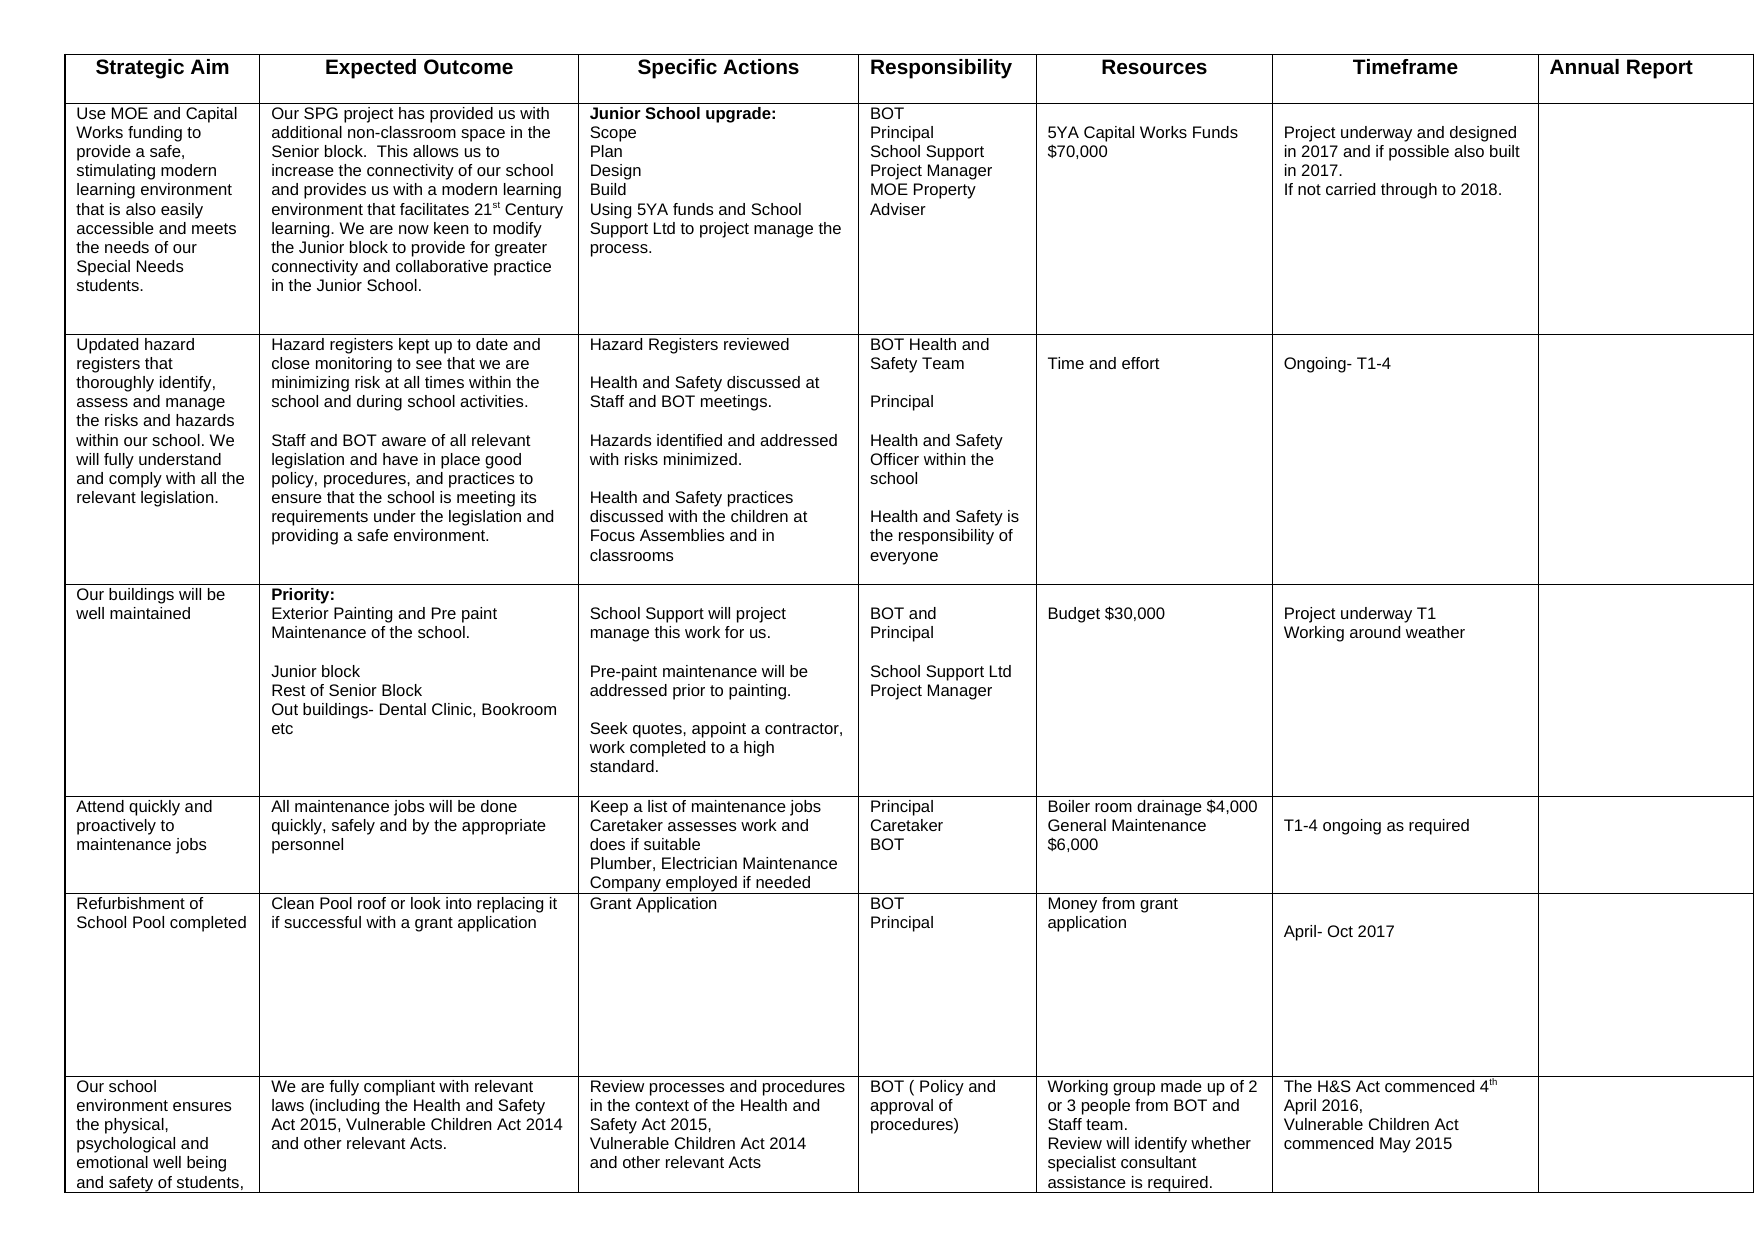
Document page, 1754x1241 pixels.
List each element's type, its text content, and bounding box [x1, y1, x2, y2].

table_cell Priority: Exterior Painting and Pre paint Maintenance of the school. Junior block Rest of Senior Block Out buildings- Dental Clinic, Bookroom etc [260, 585, 578, 796]
table_cell Use MOE and Capital Works funding to provide a safe, stimulating modern learning environment that is also easily accessible and meets the needs of our Special Needs students. [66, 104, 259, 333]
table_cell Boiler room drainage $4,000 General Maintenance $6,000 [1037, 797, 1272, 892]
table_header Annual Report [1539, 55, 1753, 102]
table_cell Hazard Registers reviewed Health and Safety discussed at Staff and BOT meetings. Hazards identified and addressed with risks minimized. Health and Safety practices discussed with the children at Focus Assemblies and in classrooms [579, 335, 858, 584]
table_cell Our SPG project has provided us with additional non-classroom space in the Senior block. This allows us to increase the connectivity of our school and provides us with a modern learning environment that facilitates 21st Century learning. We are now keen to modify the Junior block to provide for greater connectivity and collaborative practice in the Junior School. [260, 104, 578, 333]
table_header Timeframe [1273, 55, 1538, 102]
table_header Responsibility [859, 55, 1036, 102]
table_cell Hazard registers kept up to date and close monitoring to see that we are minimizing risk at all times within the school and during school activities. Staff and BOT aware of all relevant legislation and have in place good policy, procedures, and practices to ensure that the school is meeting its requirements under the legislation and providing a safe environment. [260, 335, 578, 584]
table_cell Our buildings will be well maintained [66, 585, 259, 796]
table_cell 5YA Capital Works Funds $70,000 [1037, 104, 1272, 333]
table_cell Keep a list of maintenance jobs Caretaker assesses work and does if suitable Plumber, Electrician Maintenance Company employed if needed [579, 797, 858, 892]
table_cell [1539, 335, 1753, 584]
table_cell BOT Principal School Support Project Manager MOE Property Adviser [859, 104, 1036, 333]
table_cell [1539, 894, 1753, 1076]
table_cell BOT Health and Safety Team Principal Health and Safety Officer within the school Health and Safety is the responsibility of everyone [859, 335, 1036, 584]
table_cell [66, 1077, 259, 1192]
table_cell Refurbishment of School Pool completed [66, 894, 259, 1076]
table_cell BOT and Principal School Support Ltd Project Manager [859, 585, 1036, 796]
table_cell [579, 1077, 858, 1192]
table_cell Project underway and designed in 2017 and if possible also built in 2017. If not carried through to 2018. [1273, 104, 1538, 333]
table_cell [1539, 797, 1753, 892]
table_cell Ongoing- T1-4 [1273, 335, 1538, 584]
table_cell Junior School upgrade: Scope Plan Design Build Using 5YA funds and School Support Ltd to project manage the process. [579, 104, 858, 333]
table_cell Project underway T1 Working around weather [1273, 585, 1538, 796]
table_cell Attend quickly and proactively to maintenance jobs [66, 797, 259, 892]
table_header Strategic Aim [66, 55, 259, 102]
table_cell Time and effort [1037, 335, 1272, 584]
table_cell Money from grant application [1037, 894, 1272, 1076]
table_cell Grant Application [579, 894, 858, 1076]
table_cell BOT Principal [859, 894, 1036, 1076]
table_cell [260, 1077, 578, 1192]
table_cell Principal Caretaker BOT [859, 797, 1036, 892]
table_header Expected Outcome [260, 55, 578, 102]
table_cell April- Oct 2017 [1273, 894, 1538, 1076]
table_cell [859, 1077, 1036, 1192]
table_cell Updated hazard registers that thoroughly identify, assess and manage the risks and hazards within our school. We will fully understand and comply with all the relevant legislation. [66, 335, 259, 584]
table_cell Clean Pool roof or look into replacing it if successful with a grant application [260, 894, 578, 1076]
table_cell School Support will project manage this work for us. Pre-paint maintenance will be addressed prior to painting. Seek quotes, appoint a contractor, work completed to a high standard. [579, 585, 858, 796]
table_cell [1539, 1077, 1753, 1192]
table_cell T1-4 ongoing as required [1273, 797, 1538, 892]
table_header Specific Actions [579, 55, 858, 102]
table_cell [1539, 104, 1753, 333]
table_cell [1273, 1077, 1538, 1192]
table_cell All maintenance jobs will be done quickly, safely and by the appropriate personnel [260, 797, 578, 892]
table_cell [1539, 585, 1753, 796]
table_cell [1037, 1077, 1272, 1192]
table_cell Budget $30,000 [1037, 585, 1272, 796]
table_header Resources [1037, 55, 1272, 102]
